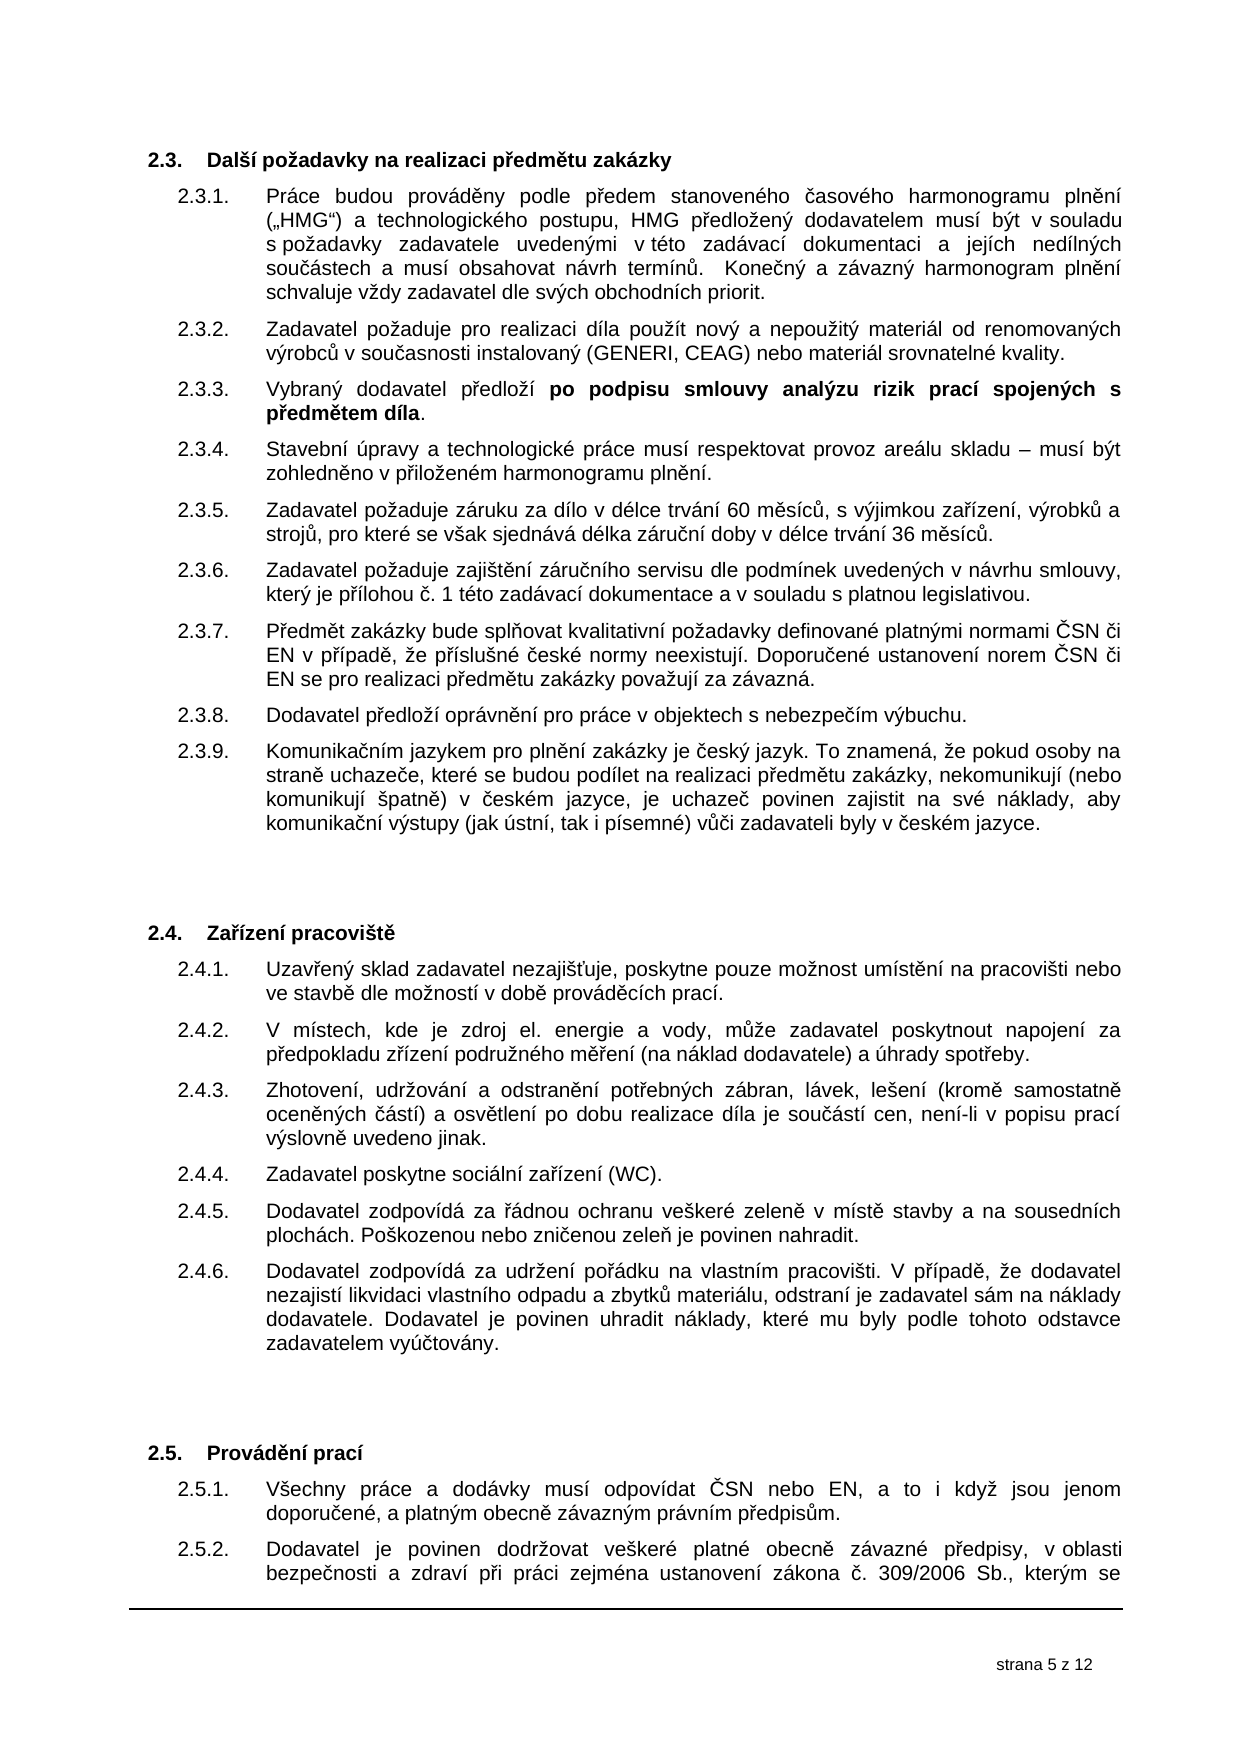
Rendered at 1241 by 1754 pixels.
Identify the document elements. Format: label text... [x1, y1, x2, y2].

text Vybraný dodavatel předloží po podpisu smlouvy analýzu rizik prací spojených s předmětem díla. [177, 377, 1122, 425]
text Zařízení pracoviště [148, 921, 1122, 944]
text Zadavatel požaduje záruku za dílo v délce trvání 60 měsíců, s výjimkou zařízení, výrobků a strojů, pro které se však sjednává délka záruční doby v délce trvání 36 měsíců. [177, 498, 1122, 546]
text Další požadavky na realizaci předmětu zakázky [148, 148, 1122, 172]
text Zadavatel požaduje pro realizaci díla použít nový a nepoužitý materiál od renomovaných výrobců v současnosti instalovaný (GENERI, CEAG) nebo materiál srovnatelné kvality. [177, 316, 1122, 364]
text Dodavatel zodpovídá za řádnou ochranu veškeré zeleně v místě stavby a na sousedních plochách. Poškozenou nebo zničenou zeleň je povinen nahradit. [177, 1199, 1122, 1247]
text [177, 1537, 1122, 1585]
text Zhotovení, udržování a odstranění potřebných zábran, lávek, lešení (kromě samostatně oceněných částí) a osvětlení po dobu realizace díla je součástí cen, není-li v popisu prací výslovně uvedeno jinak. [177, 1078, 1122, 1150]
text Předmět zakázky bude splňovat kvalitativní požadavky definované platnými normami ČSN či EN v případě, že příslušné české normy neexistují. Doporučené ustanovení norem ČSN či EN se pro realizaci předmětu zakázky považují za závazná. [177, 618, 1122, 690]
text Dodavatel předloží oprávnění pro práce v objektech s nebezpečím výbuchu. [177, 703, 1122, 727]
text Stavební úpravy a technologické práce musí respektovat provoz areálu skladu – musí být zohledněno v přiloženém harmonogramu plnění. [177, 437, 1122, 485]
text Práce budou prováděny podle předem stanoveného časového harmonogramu plnění („HMG“) a technologického postupu, HMG předložený dodavatelem musí být v souladu s požadavky zadavatele uvedenými v této zadávací dokumentaci a jejích nedílných součástech a musí obsahovat návrh termínů. Konečný a závazný harmonogram plnění schvaluje vždy zadavatel dle svých obchodních priorit. [177, 184, 1122, 304]
text Zadavatel poskytne sociální zařízení (WC). [177, 1162, 1122, 1186]
text Všechny práce a dodávky musí odpovídat ČSN nebo EN, a to i když jsou jenom doporučené, a platným obecně závazným právním předpisům. [177, 1477, 1122, 1525]
text Provádění prací [148, 1440, 1122, 1464]
text Komunikačním jazykem pro plnění zakázky je český jazyk. To znamená, že pokud osoby na straně uchazeče, které se budou podílet na realizaci předmětu zakázky, nekomunikují (nebo komunikují špatně) v českém jazyce, je uchazeč povinen zajistit na své náklady, aby komunikační výstupy (jak ústní, tak i písemné) vůči zadavateli byly v českém jazyce. [177, 739, 1122, 835]
text V místech, kde je zdroj el. energie a vody, může zadavatel poskytnout napojení za předpokladu zřízení podružného měření (na náklad dodavatele) a úhrady spotřeby. [177, 1017, 1122, 1065]
text Dodavatel zodpovídá za udržení pořádku na vlastním pracovišti. V případě, že dodavatel nezajistí likvidaci vlastního odpadu a zbytků materiálu, odstraní je zadavatel sám na náklady dodavatele. Dodavatel je povinen uhradit náklady, které mu byly podle tohoto odstavce zadavatelem vyúčtovány. [177, 1259, 1122, 1355]
text Zadavatel požaduje zajištění záručního servisu dle podmínek uvedených v návrhu smlouvy, který je přílohou č. 1 této zadávací dokumentace a v souladu s platnou legislativou. [177, 558, 1122, 606]
text Uzavřený sklad zadavatel nezajišťuje, poskytne pouze možnost umístění na pracovišti nebo ve stavbě dle možností v době prováděcích prací. [177, 957, 1122, 1005]
